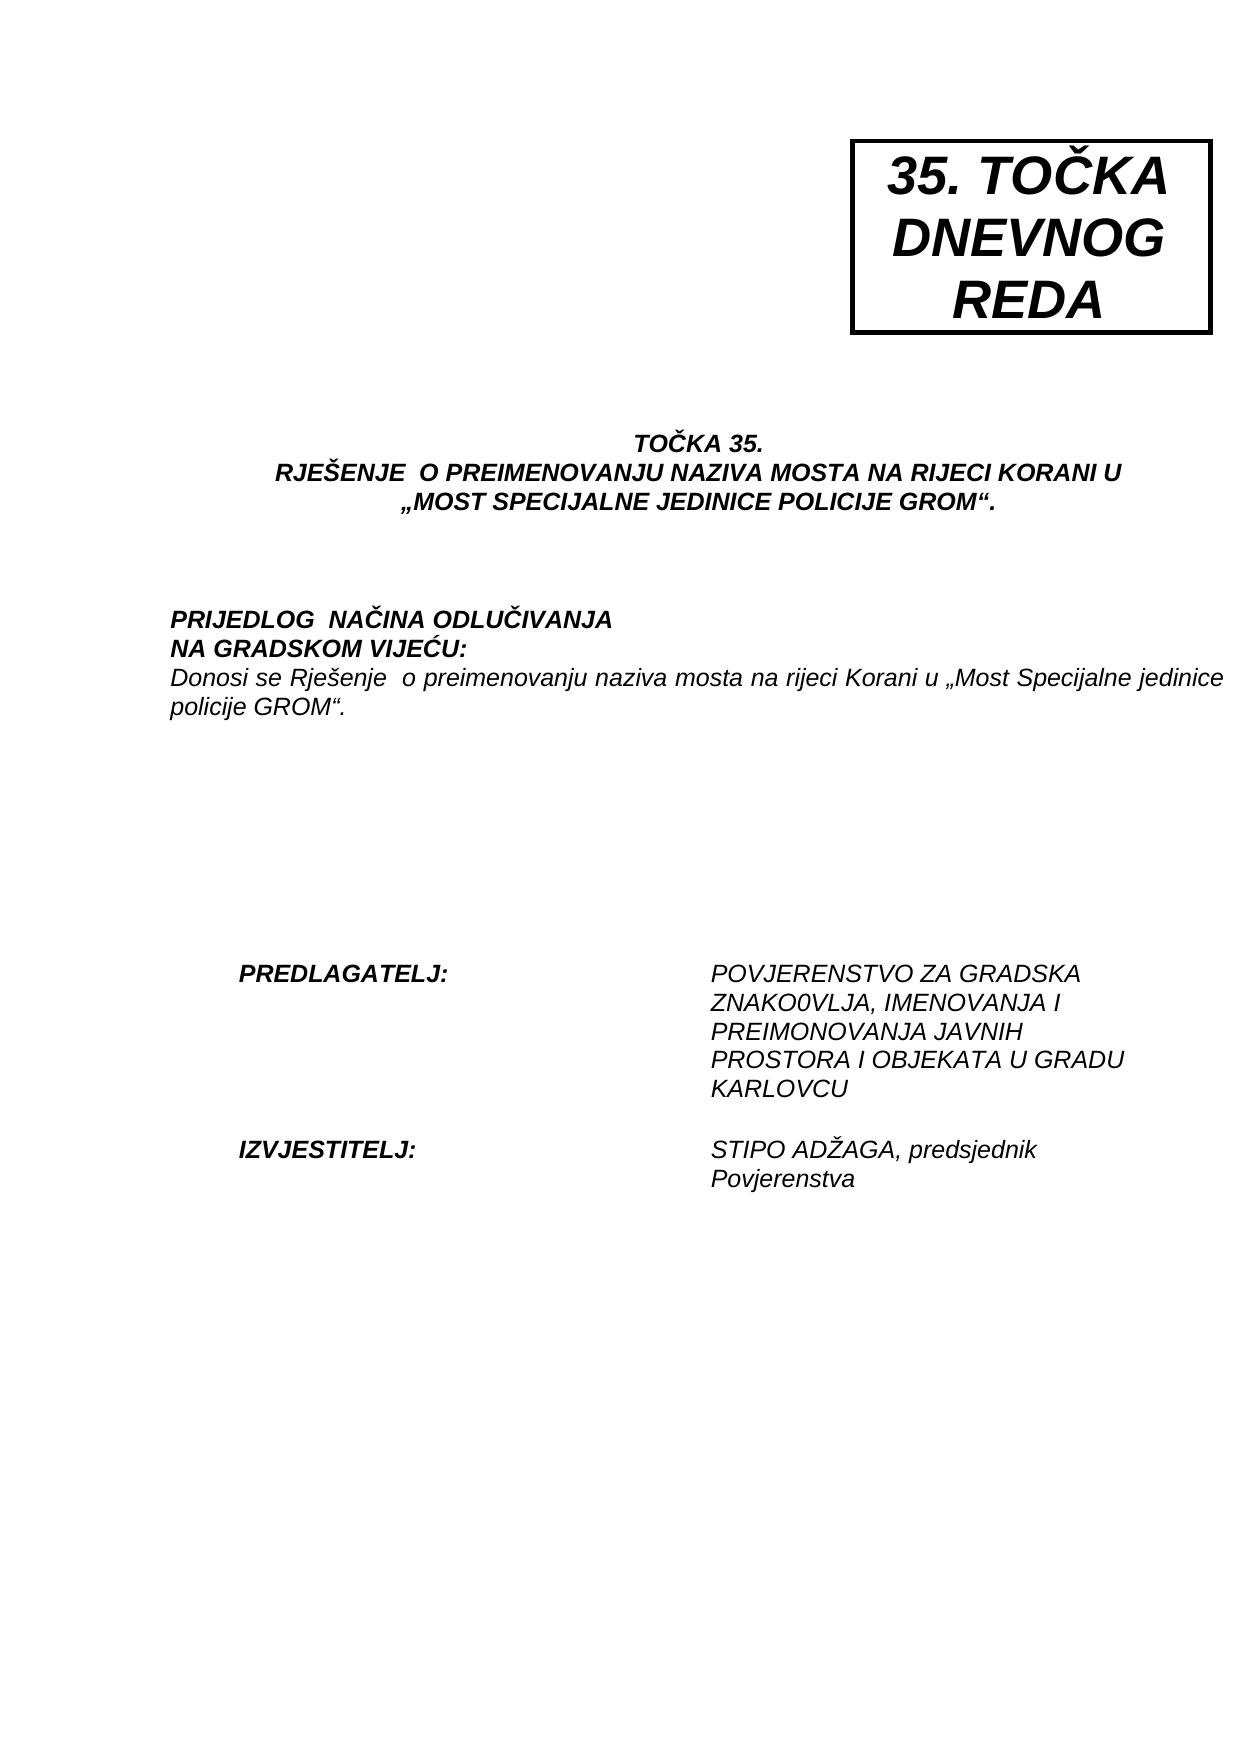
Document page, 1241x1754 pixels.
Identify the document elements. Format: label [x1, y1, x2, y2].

table_cell [148, 94, 1240, 1623]
